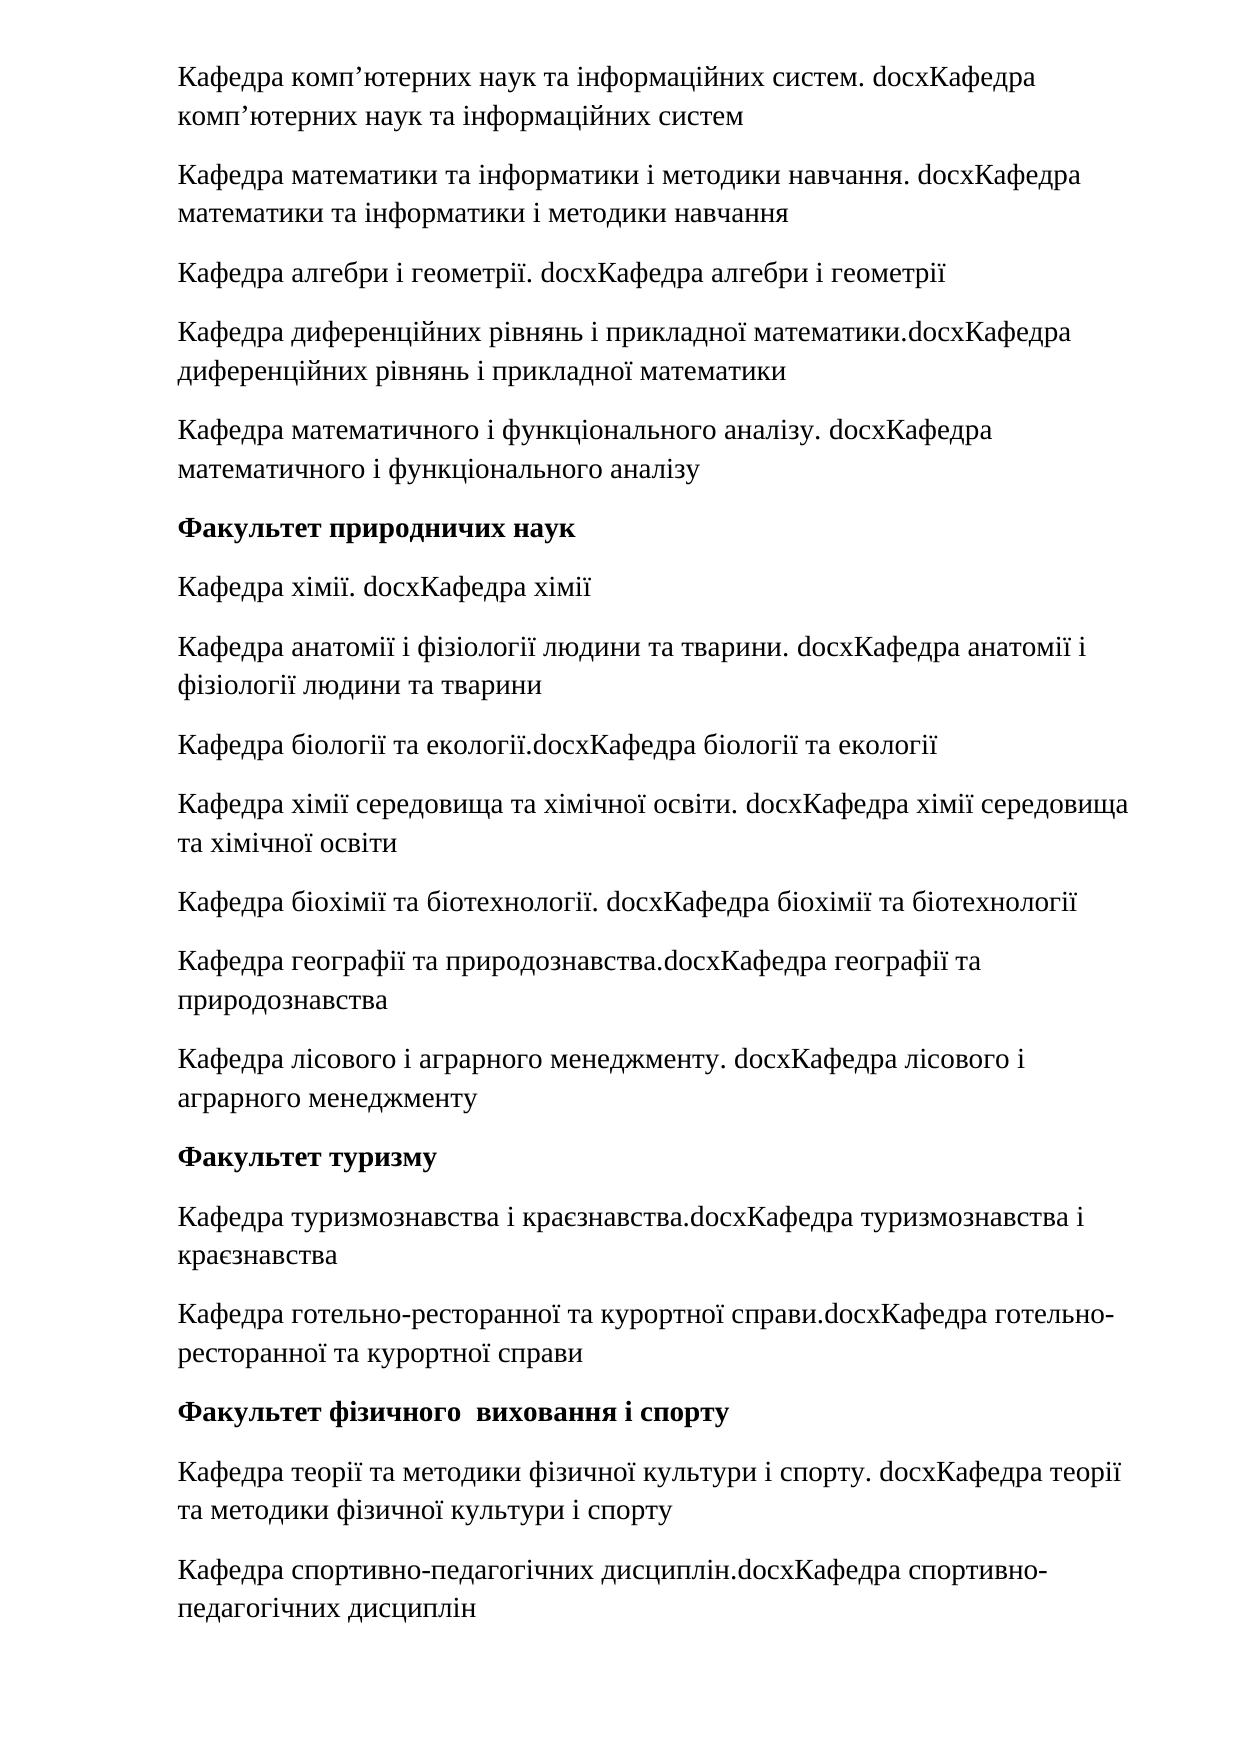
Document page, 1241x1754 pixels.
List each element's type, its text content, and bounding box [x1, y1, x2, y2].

text Кафедра географії та природознавства.docхКафедра географії та природознавства [177, 943, 1152, 1016]
text Факультет фізичного виховання і спорту [177, 1394, 1152, 1428]
text Кафедра комп’ютерних наук та інформаційних систем. docxКафедра комп’ютерних наук та інформаційних систем [177, 59, 1152, 131]
text Кафедра спортивно-педагогічних дисциплін.docхКафедра спортивно-педагогічних дисциплін [177, 1552, 1152, 1624]
text Кафедра анатомії і фізіології людини та тварини. docxКафедра анатомії і фізіології людини та тварини [177, 629, 1152, 701]
text Кафедра математичного і функціонального аналізу. docxКафедра математичного і функціонального аналізу [177, 412, 1152, 484]
text Кафедра хімії середовища та хімічної освіти. docxКафедра хімії середовища та хімічної освіти [177, 786, 1152, 858]
text Кафедра диференційних рівнянь і прикладної математики.docxКафедра диференційних рівнянь і прикладної математики [177, 314, 1152, 386]
text Факультет природничих наук [177, 510, 1152, 544]
text Кафедра біохімії та біотехнології. docxКафедра біохімії та біотехнології [177, 884, 1152, 918]
text Кафедра алгебри і геометрії. docxКафедра алгебри і геометрії [177, 255, 1152, 288]
text Кафедра туризмознавства і краєзнавства.docxКафедра туризмознавства і краєзнавства [177, 1199, 1152, 1271]
text Кафедра лісового і аграрного менеджменту. docxКафедра лісового і аграрного менеджменту [177, 1041, 1152, 1113]
text Факультет туризму [177, 1139, 1152, 1173]
text Кафедра готельно-ресторанної та курортної справи.docxКафедра готельно-ресторанної та курортної справи [177, 1297, 1152, 1369]
text Кафедра хімії. docxКафедра хімії [177, 569, 1152, 603]
text Кафедра теорії та методики фізичної культури і спорту. docxКафедра теорії та методики фізичної культури і спорту [177, 1454, 1152, 1526]
text Кафедра біології та екології.docxКафедра біології та екології [177, 727, 1152, 760]
text Кафедра математики та інформатики і методики навчання. docxКафедра математики та інформатики і методики навчання [177, 157, 1152, 229]
